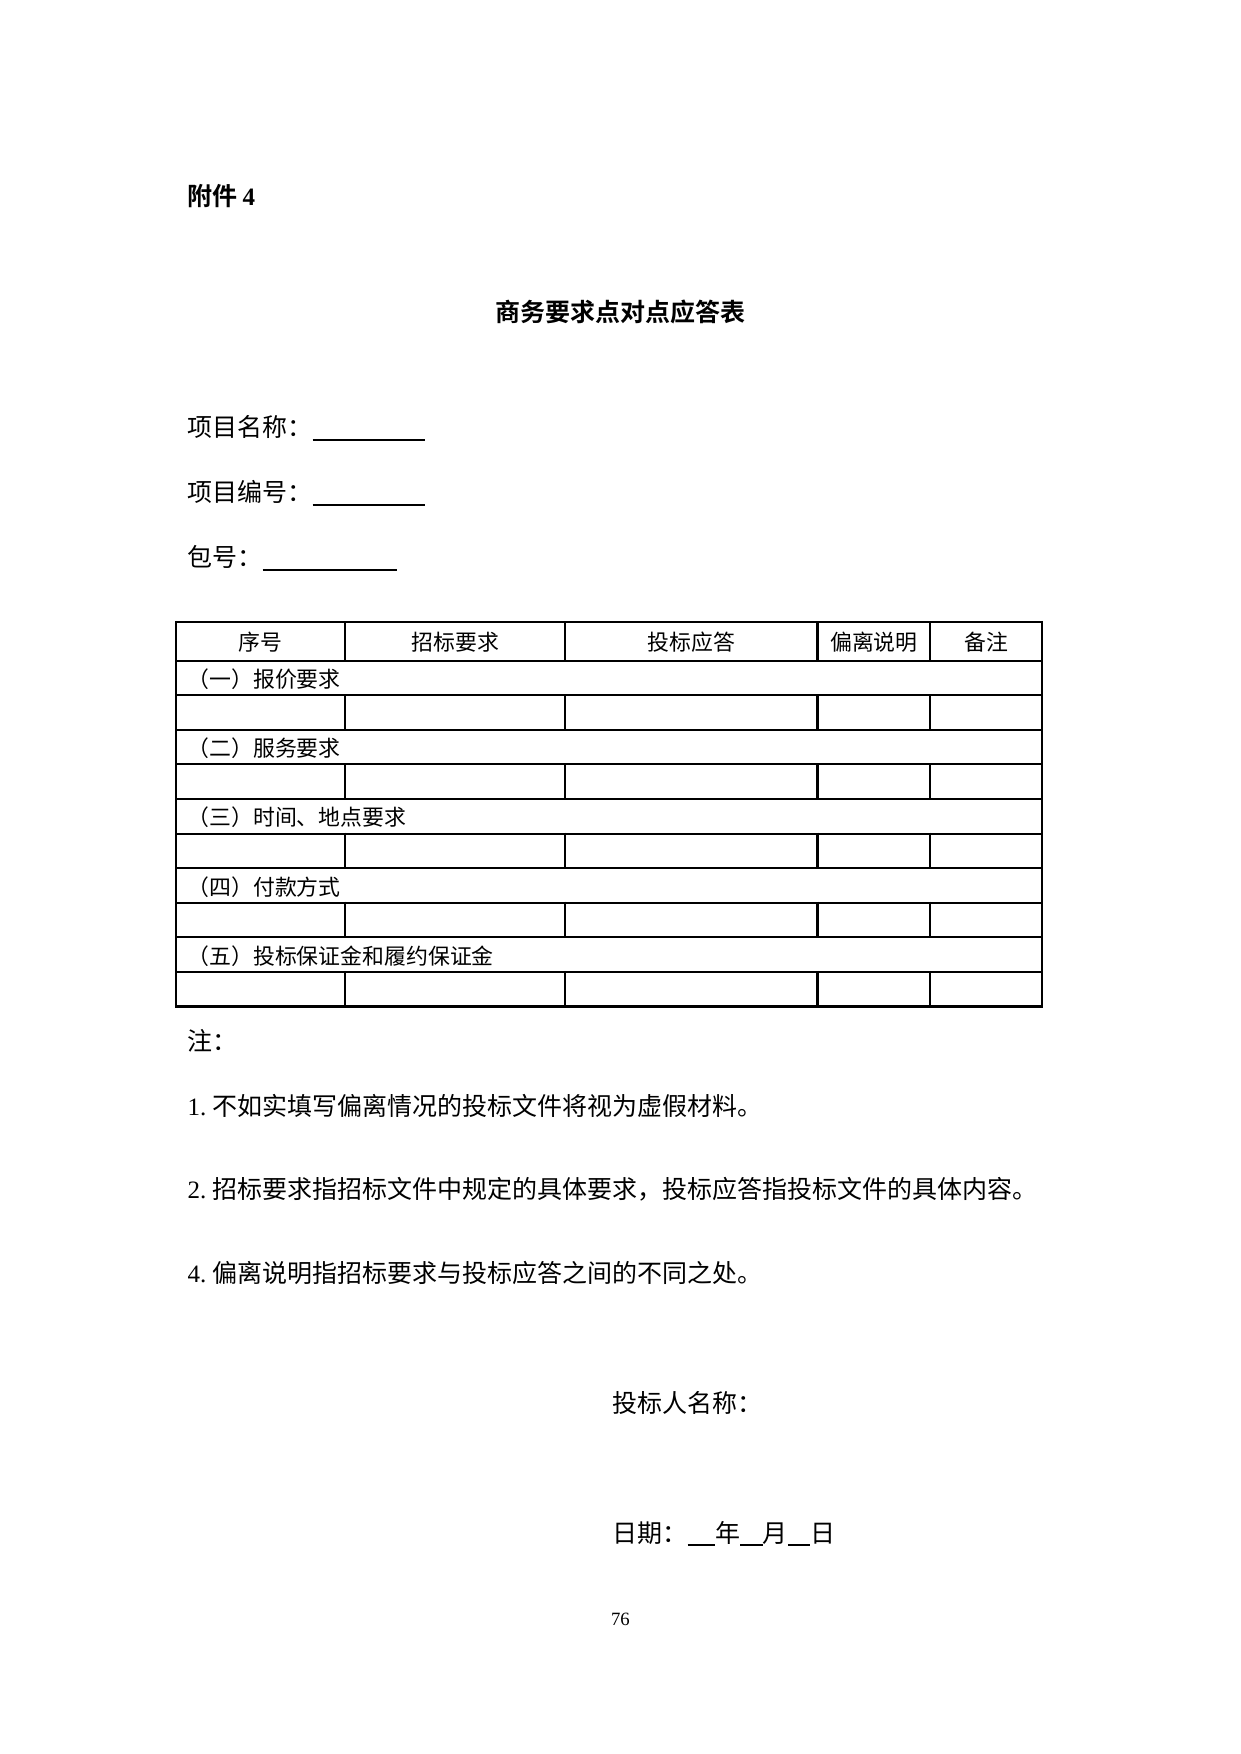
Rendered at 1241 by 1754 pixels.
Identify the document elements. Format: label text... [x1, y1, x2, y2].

table_header 备注 [931, 623, 1041, 659]
table_cell （四）付款方式 [177, 869, 1041, 902]
table_header 序号 [177, 623, 344, 659]
table_cell [346, 765, 564, 798]
text 注： [187, 1007, 1053, 1072]
text 包号： [187, 523, 1053, 588]
table_cell [346, 973, 564, 1005]
table_cell [566, 904, 816, 936]
table_cell [177, 765, 344, 798]
table_cell [177, 835, 344, 867]
table_cell [566, 765, 816, 798]
table_cell [931, 835, 1041, 867]
table_cell [566, 835, 816, 867]
text 商务要求点对点应答表 [187, 278, 1053, 343]
table_cell [177, 973, 344, 1005]
table_cell [819, 835, 929, 867]
table_cell [566, 696, 816, 729]
table_cell （二）服务要求 [177, 731, 1041, 763]
text 投标人名称： [187, 1369, 1053, 1434]
table_cell [819, 765, 929, 798]
table_cell （五）投标保证金和履约保证金 [177, 938, 1041, 971]
text 1. 不如实填写偏离情况的投标文件将视为虚假材料。 [187, 1072, 1053, 1137]
table_cell [346, 835, 564, 867]
text 附件4 [187, 162, 1053, 227]
table_cell [931, 696, 1041, 729]
text 日期： 年 月 日 [187, 1499, 1053, 1564]
table_cell [819, 696, 929, 729]
text 4. 偏离说明指招标要求与投标应答之间的不同之处。 [187, 1239, 1053, 1304]
table_cell （三）时间、地点要求 [177, 800, 1041, 832]
table_header 招标要求 [346, 623, 564, 659]
table_cell [346, 696, 564, 729]
table_header 偏离说明 [819, 623, 929, 659]
table_cell [931, 973, 1041, 1005]
text 2. 招标要求指招标文件中规定的具体要求，投标应答指投标文件的具体内容。 [187, 1156, 1053, 1221]
text 项目编号： [187, 458, 1053, 523]
table_cell [177, 904, 344, 936]
table_header 投标应答 [566, 623, 816, 659]
table_cell [346, 904, 564, 936]
table_cell [819, 973, 929, 1005]
table_cell [931, 904, 1041, 936]
table_cell [931, 765, 1041, 798]
table_cell （一）报价要求 [177, 662, 1041, 694]
table_cell [819, 904, 929, 936]
table_cell [566, 973, 816, 1005]
table_cell [177, 696, 344, 729]
text 项目名称： [187, 393, 1053, 458]
